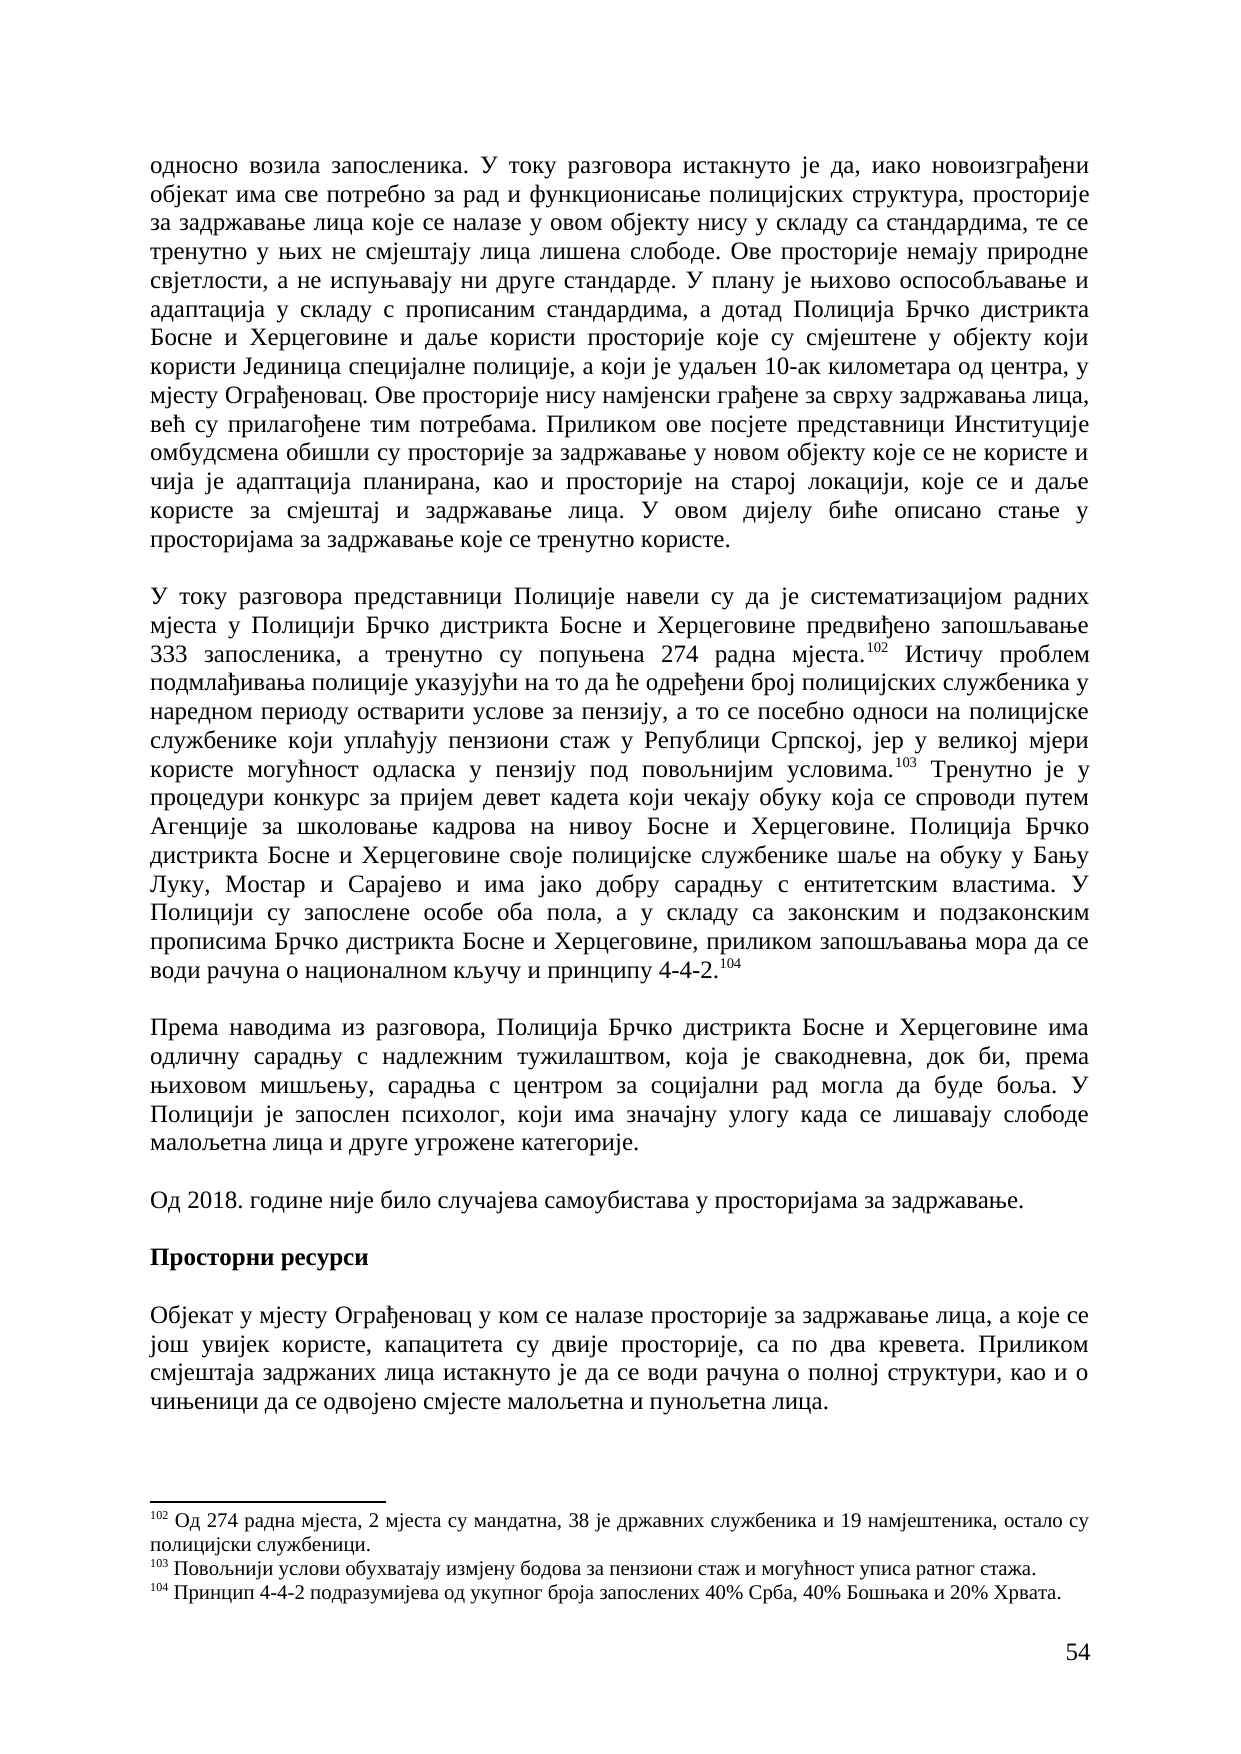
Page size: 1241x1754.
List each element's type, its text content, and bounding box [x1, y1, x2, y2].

text Према наводима из разговора, Полиција Брчко дистрикта Босне и Херцеговине има одличну сарадњу с надлежним тужилаштвом, која је свакодневна, док би, према њиховом мишљењу, сарадња с центром за социјални рад могла да буде боља. У Полицији је запослен психолог, који има значајну улогу када се лишавају слободе малољетна лица и друге угрожене категорије. [150, 1012, 1090, 1156]
text У току разговора представници Полиције навели су да је систематизацијом радних мјеста у Полицији Брчко дистрикта Босне и Херцеговине предвиђено запошљавање 333 запосленика, а тренутно су попуњена 274 радна мјеста. Истичу проблем подмлађивања полиције указујући на то да ће одређени број полицијских службеника у наредном периоду остварити услове за пензију, а то се посебно односи на полицијске службенике који уплаћују пензиони стаж у Републици Српској, јер у великој мјери користе могућност одласка у пензију под повољнијим условима. Тренутно је у процедури конкурс за пријем девет кадета који чекају обуку која се спроводи путем Агенције за школовање кадрова на нивоу Босне и Херцеговине. Полиција Брчко дистрикта Босне и Херцеговине своје полицијске службенике шаље на обуку у Бању Луку, Мостар и Сарајево и има јако добру сарадњу с ентитетским властима. У Полицији су запослене особе оба пола, а у складу са законским и подзаконским прописима Брчко дистрикта Босне и Херцеговине, приликом запошљавања мора да се води рачуна о националном кључу и принципу 4-4-2. [150, 581, 1090, 984]
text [150, 150, 1090, 552]
text Од 2018. године није било случајева самоубистава у просторијама за задржавање. [150, 1185, 1090, 1214]
text Објекат у мјесту Ограђеновац у ком се налазе просторије за задржавање лица, а које се још увијек користе, капацитета су двије просторије, са по два кревета. Приликом смјештаја задржаних лица истакнуто је да се води рачуна о полној структури, као и о чињеници да се одвојено смјесте малољетна и пунољетна лица. [150, 1300, 1090, 1415]
text Просторни ресурси [150, 1242, 1090, 1271]
